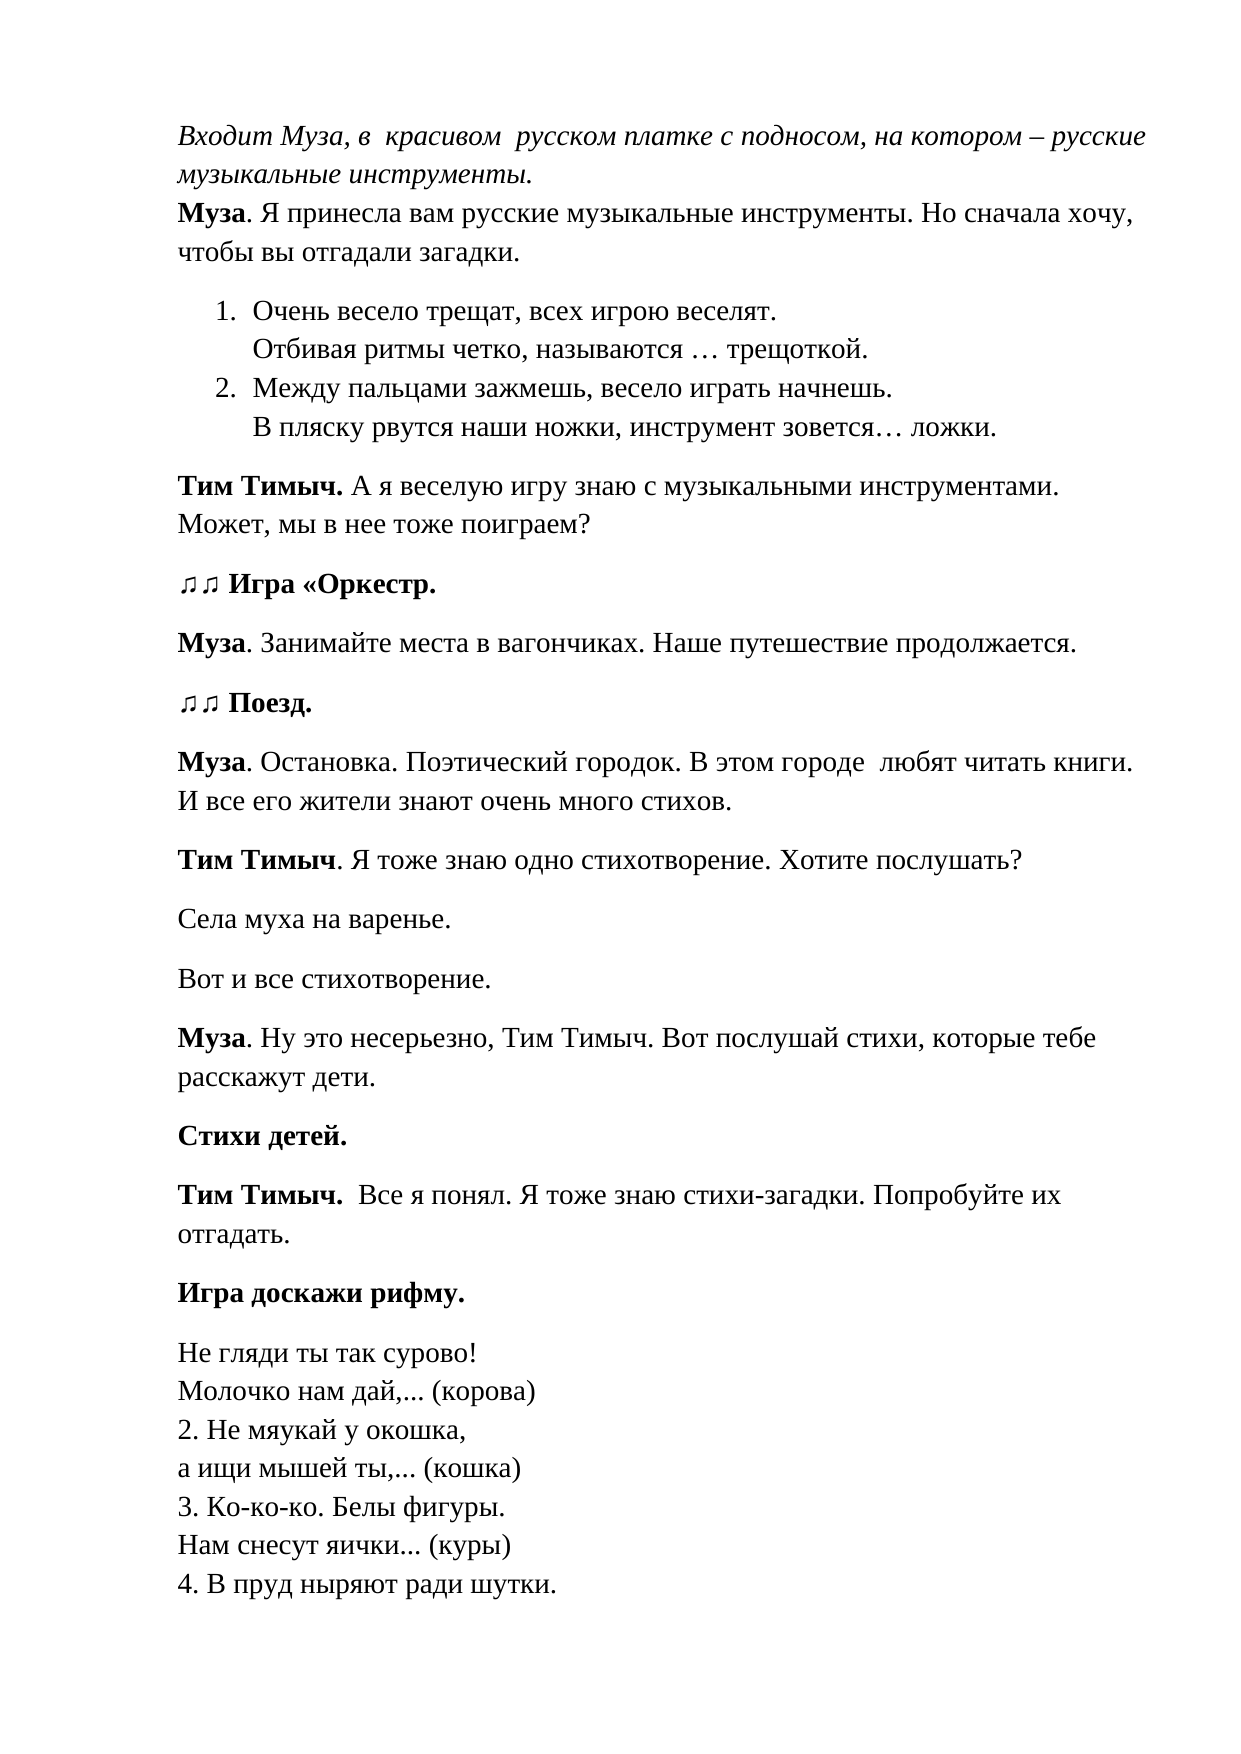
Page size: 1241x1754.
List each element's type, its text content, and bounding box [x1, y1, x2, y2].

text Входит Муза, в красивом русском платке с подносом, на котором – русские музыкальные инструменты. Муза. Я принесла вам русские музыкальные инструменты. Но сначала хочу, чтобы вы отгадали загадки. [177, 118, 1152, 267]
text Игра доскажи рифму. [177, 1275, 1152, 1309]
text Муза. Занимайте места в вагончиках. Наше путешествие продолжается. [177, 625, 1152, 659]
text Муза. Ну это несерьезно, Тим Тимыч. Вот послушай стихи, которые тебе расскажут дети. [177, 1020, 1152, 1092]
text Тим Тимыч. Я тоже знаю одно стихотворение. Хотите послушать? [177, 842, 1152, 876]
text Тим Тимыч. Все я понял. Я тоже знаю стихи-загадки. Попробуйте их отгадать. [177, 1177, 1152, 1249]
text ♫♫ Поезд. [177, 685, 1152, 718]
text ♫♫ Игра «Оркестр. [177, 566, 1152, 599]
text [177, 1335, 1152, 1599]
text Стихи детей. [177, 1118, 1152, 1152]
list В пляску рвутся наши ножки, инструмент зовется… ложки. [252, 409, 1152, 442]
list Отбивая ритмы четко, называются … трещоткой. [252, 332, 1152, 365]
text Села муха на варенье. [177, 901, 1152, 935]
text Вот и все стихотворение. [177, 961, 1152, 994]
list Очень весело трещат, всех игрою веселят. [215, 293, 1152, 327]
text Муза. Остановка. Поэтический городок. В этом городе любят читать книги. И все его жители знают очень много стихов. [177, 744, 1152, 816]
list Между пальцами зажмешь, весело играть начнешь. [215, 370, 1152, 404]
text Тим Тимыч. А я веселую игру знаю с музыкальными инструментами. Может, мы в нее тоже поиграем? [177, 468, 1152, 540]
